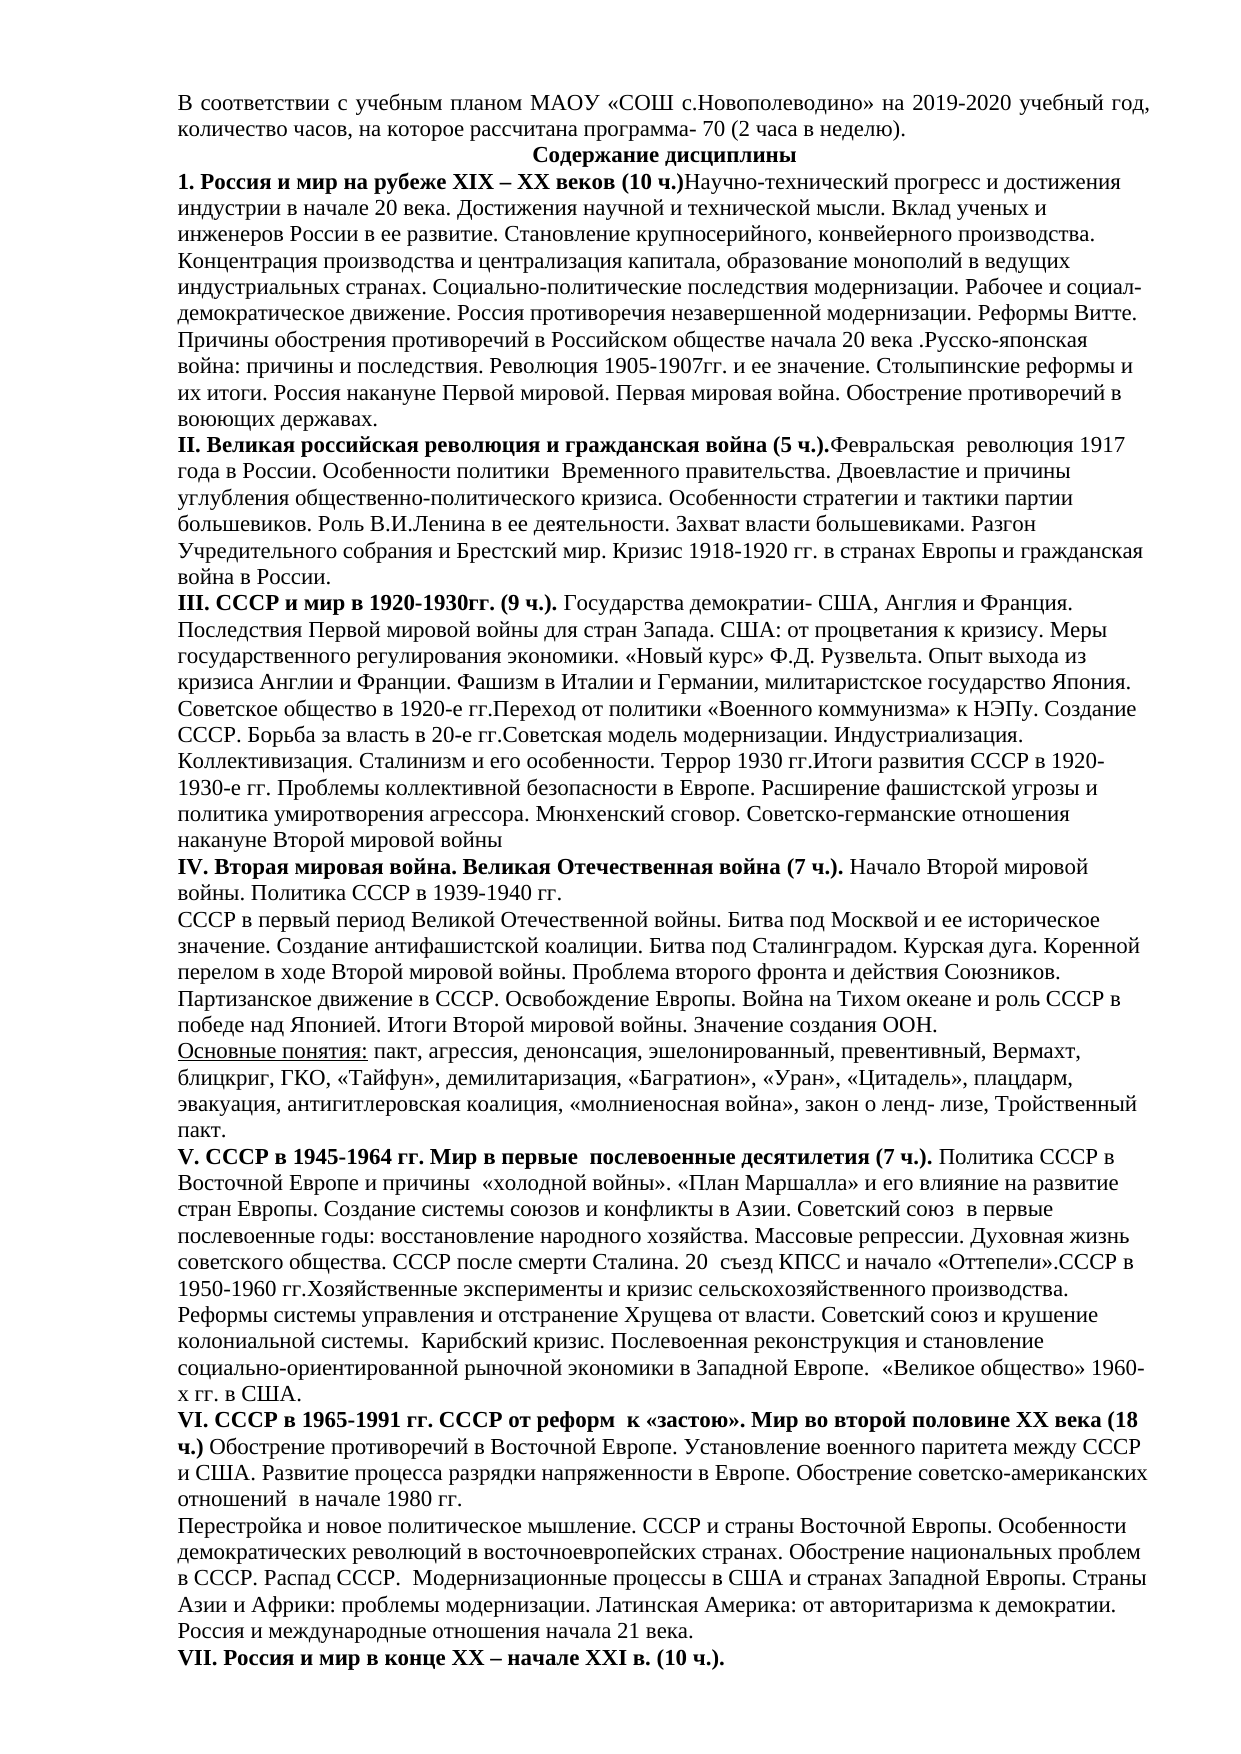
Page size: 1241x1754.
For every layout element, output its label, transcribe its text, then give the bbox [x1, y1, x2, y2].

text VI. СССР в 1965-1991 гг. СССР от реформ к «застою». Мир во второй половине XX века (18 ч.) Обострение противоречий в Восточной Европе. Установление военного паритета между СССР и США. Развитие процесса разрядки напряженности в Европе. Обострение советско-американских отношений в начале 1980 гг. [177, 1406, 1152, 1512]
text IV. Вторая мировая война. Великая Отечественная война (7 ч.). Начало Второй мировой войны. Политика СССР в 1939-1940 гг. [177, 853, 1152, 906]
text Содержание дисциплины [177, 141, 1152, 168]
text Перестройка и новое политическое мышление. СССР и страны Восточной Европы. Особенности демократических революций в восточноевропейских странах. Обострение национальных проблем в СССР. Распад СССР. Модернизационные процессы в США и странах Западной Европы. Страны Азии и Африки: проблемы модернизации. Латинская Америка: от авторитаризма к демократии. Россия и международные отношения начала 21 века. [177, 1512, 1152, 1643]
text СССР в первый период Великой Отечественной войны. Битва под Москвой и ее историческое значение. Создание антифашистской коалиции. Битва под Сталинградом. Курская дуга. Коренной перелом в ходе Второй мировой войны. Проблема второго фронта и действия Союзников. Партизанское движение в СССР. Освобождение Европы. Война на Тихом океане и роль СССР в победе над Японией. Итоги Второй мировой войны. Значение создания ООН. [177, 906, 1152, 1037]
text VII. Россия и мир в конце XX – начале XXI в. (10 ч.). [177, 1643, 1152, 1670]
text Основные понятия: пакт, агрессия, денонсация, эшелонированный, превентивный, Вермахт, блицкриг, ГКО, «Тайфун», демилитаризация, «Багратион», «Уран», «Цитадель», плацдарм, эвакуация, антигитлеровская коалиция, «молниеносная война», закон о ленд- лизе, Тройственный пакт. [177, 1037, 1152, 1143]
text В соответствии с учебным планом МАОУ «СОШ с.Новополеводино» на 2019-2020 учебный год, количество часов, на которое рассчитана программа- 70 (2 часа в неделю). [177, 89, 1152, 141]
text 1. Россия и мир на рубеже XIX – XX веков (10 ч.)Научно-технический прогресс и достижения индустрии в начале 20 века. Достижения научной и технической мысли. Вклад ученых и инженеров России в ее развитие. Становление крупносерийного, конвейерного производства. Концентрация производства и централизация капитала, образование монополий в ведущих индустриальных странах. Социально-политические последствия модернизации. Рабочее и социал-демократическое движение. Россия противоречия незавершенной модернизации. Реформы Витте. Причины обострения противоречий в Российском обществе начала 20 века .Русско-японская война: причины и последствия. Революция 1905-1907гг. и ее значение. Столыпинские реформы и их итоги. Россия накануне Первой мировой. Первая мировая война. Обострение противоречий в воюющих державах. [177, 168, 1152, 431]
text V. СССР в 1945-1964 гг. Мир в первые послевоенные десятилетия (7 ч.). Политика СССР в Восточной Европе и причины «холодной войны». «План Маршалла» и его влияние на развитие стран Европы. Создание системы союзов и конфликты в Азии. Советский союз в первые послевоенные годы: восстановление народного хозяйства. Массовые репрессии. Духовная жизнь советского общества. СССР после смерти Сталина. 20 съезд КПСС и начало «Оттепели».СССР в 1950-1960 гг.Хозяйственные эксперименты и кризис сельскохозяйственного производства. Реформы системы управления и отстранение Хрущева от власти. Советский союз и крушение колониальной системы. Карибский кризис. Послевоенная реконструкция и становление социально-ориентированной рыночной экономики в Западной Европе. «Великое общество» 1960-х гг. в США. [177, 1143, 1152, 1406]
text III. СССР и мир в 1920-1930гг. (9 ч.). Государства демократии- США, Англия и Франция. Последствия Первой мировой войны для стран Запада. США: от процветания к кризису. Меры государственного регулирования экономики. «Новый курс» Ф.Д. Рузвельта. Опыт выхода из кризиса Англии и Франции. Фашизм в Италии и Германии, милитаристское государство Япония. Советское общество в 1920-е гг.Переход от политики «Военного коммунизма» к НЭПу. Создание СССР. Борьба за власть в 20-е гг.Советская модель модернизации. Индустриализация. Коллективизация. Сталинизм и его особенности. Террор 1930 гг.Итоги развития СССР в 1920-1930-е гг. Проблемы коллективной безопасности в Европе. Расширение фашистской угрозы и политика умиротворения агрессора. Мюнхенский сговор. Советско-германские отношения накануне Второй мировой войны [177, 589, 1152, 853]
text II. Великая российская революция и гражданская война (5 ч.).Февральская революция 1917 года в России. Особенности политики Временного правительства. Двоевластие и причины углубления общественно-политического кризиса. Особенности стратегии и тактики партии большевиков. Роль В.И.Ленина в ее деятельности. Захват власти большевиками. Разгон Учредительного собрания и Брестский мир. Кризис 1918-1920 гг. в странах Европы и гражданская война в России. [177, 431, 1152, 589]
